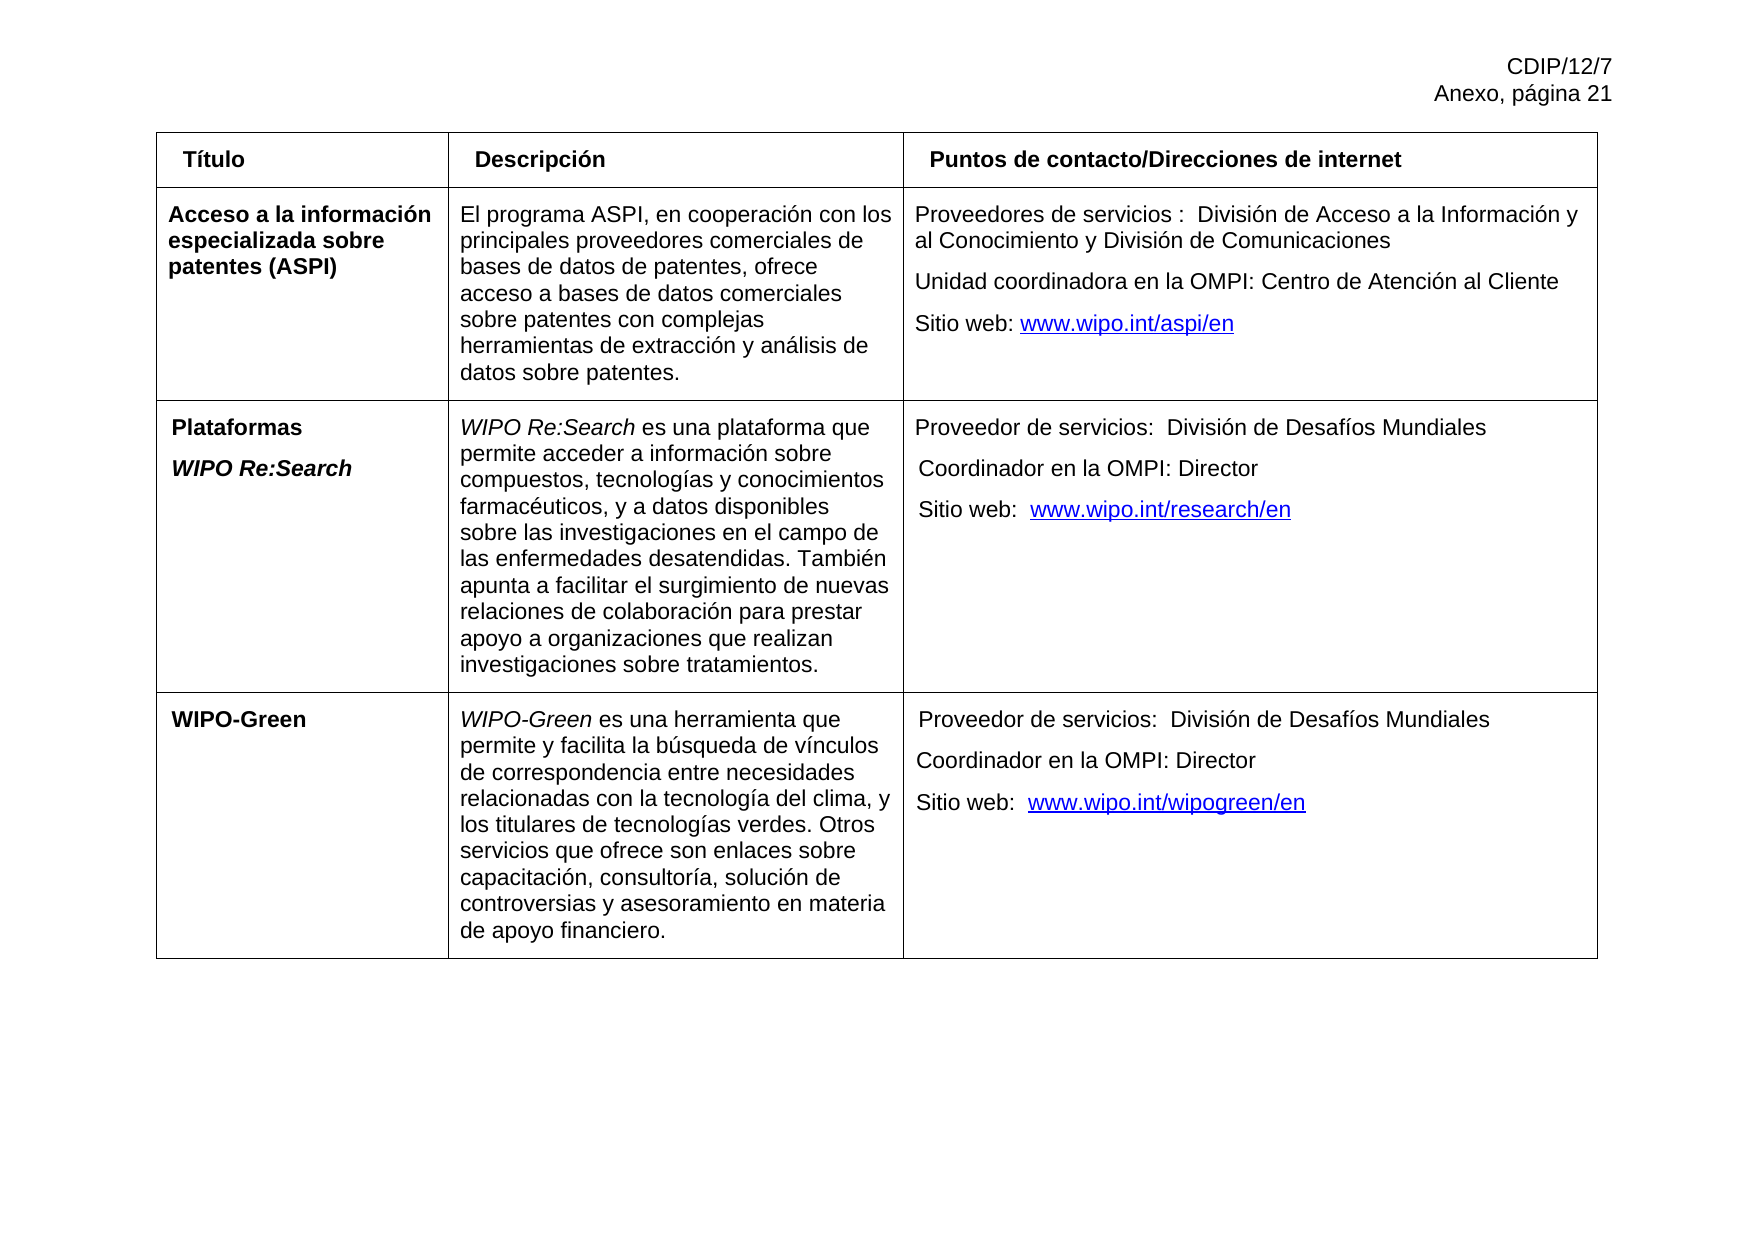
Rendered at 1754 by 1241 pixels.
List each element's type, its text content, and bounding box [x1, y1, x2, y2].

table_cell Plataformas WIPO Re:Search [157, 401, 448, 692]
table_cell Proveedor de servicios: División de Desafíos Mundiales Coordinador en la OMPI: Director Sitio web: www.wipo.int/wipogreen/en [904, 693, 1597, 958]
table_header Puntos de contacto/Direcciones de internet [904, 133, 1597, 187]
table_cell Proveedores de servicios : División de Acceso a la Información y al Conocimiento y División de Comunicaciones Unidad coordinadora en la OMPI: Centro de Atención al Cliente Sitio web: www.wipo.int/aspi/en [904, 188, 1597, 400]
table_header Descripción [449, 133, 903, 187]
table_header Título [157, 133, 448, 187]
table_cell WIPO Re:Search es una plataforma que permite acceder a información sobre compuestos, tecnologías y conocimientos farmacéuticos, y a datos disponibles sobre las investigaciones en el campo de las enfermedades desatendidas. También apunta a facilitar el surgimiento de nuevas relaciones de colaboración para prestar apoyo a organizaciones que realizan investigaciones sobre tratamientos. [449, 401, 903, 692]
table_cell WIPO-Green es una herramienta que permite y facilita la búsqueda de vínculos de correspondencia entre necesidades relacionadas con la tecnología del clima, y los titulares de tecnologías verdes. Otros servicios que ofrece son enlaces sobre capacitación, consultoría, solución de controversias y asesoramiento en materia de apoyo financiero. [449, 693, 903, 958]
table_cell Proveedor de servicios: División de Desafíos Mundiales Coordinador en la OMPI: Director Sitio web: www.wipo.int/research/en [904, 401, 1597, 692]
table_cell Acceso a la información especializada sobre patentes (ASPI) [157, 188, 448, 400]
table_cell El programa ASPI, en cooperación con los principales proveedores comerciales de bases de datos de patentes, ofrece acceso a bases de datos comerciales sobre patentes con complejas herramientas de extracción y análisis de datos sobre patentes. [449, 188, 903, 400]
table_cell WIPO-Green [157, 693, 448, 958]
